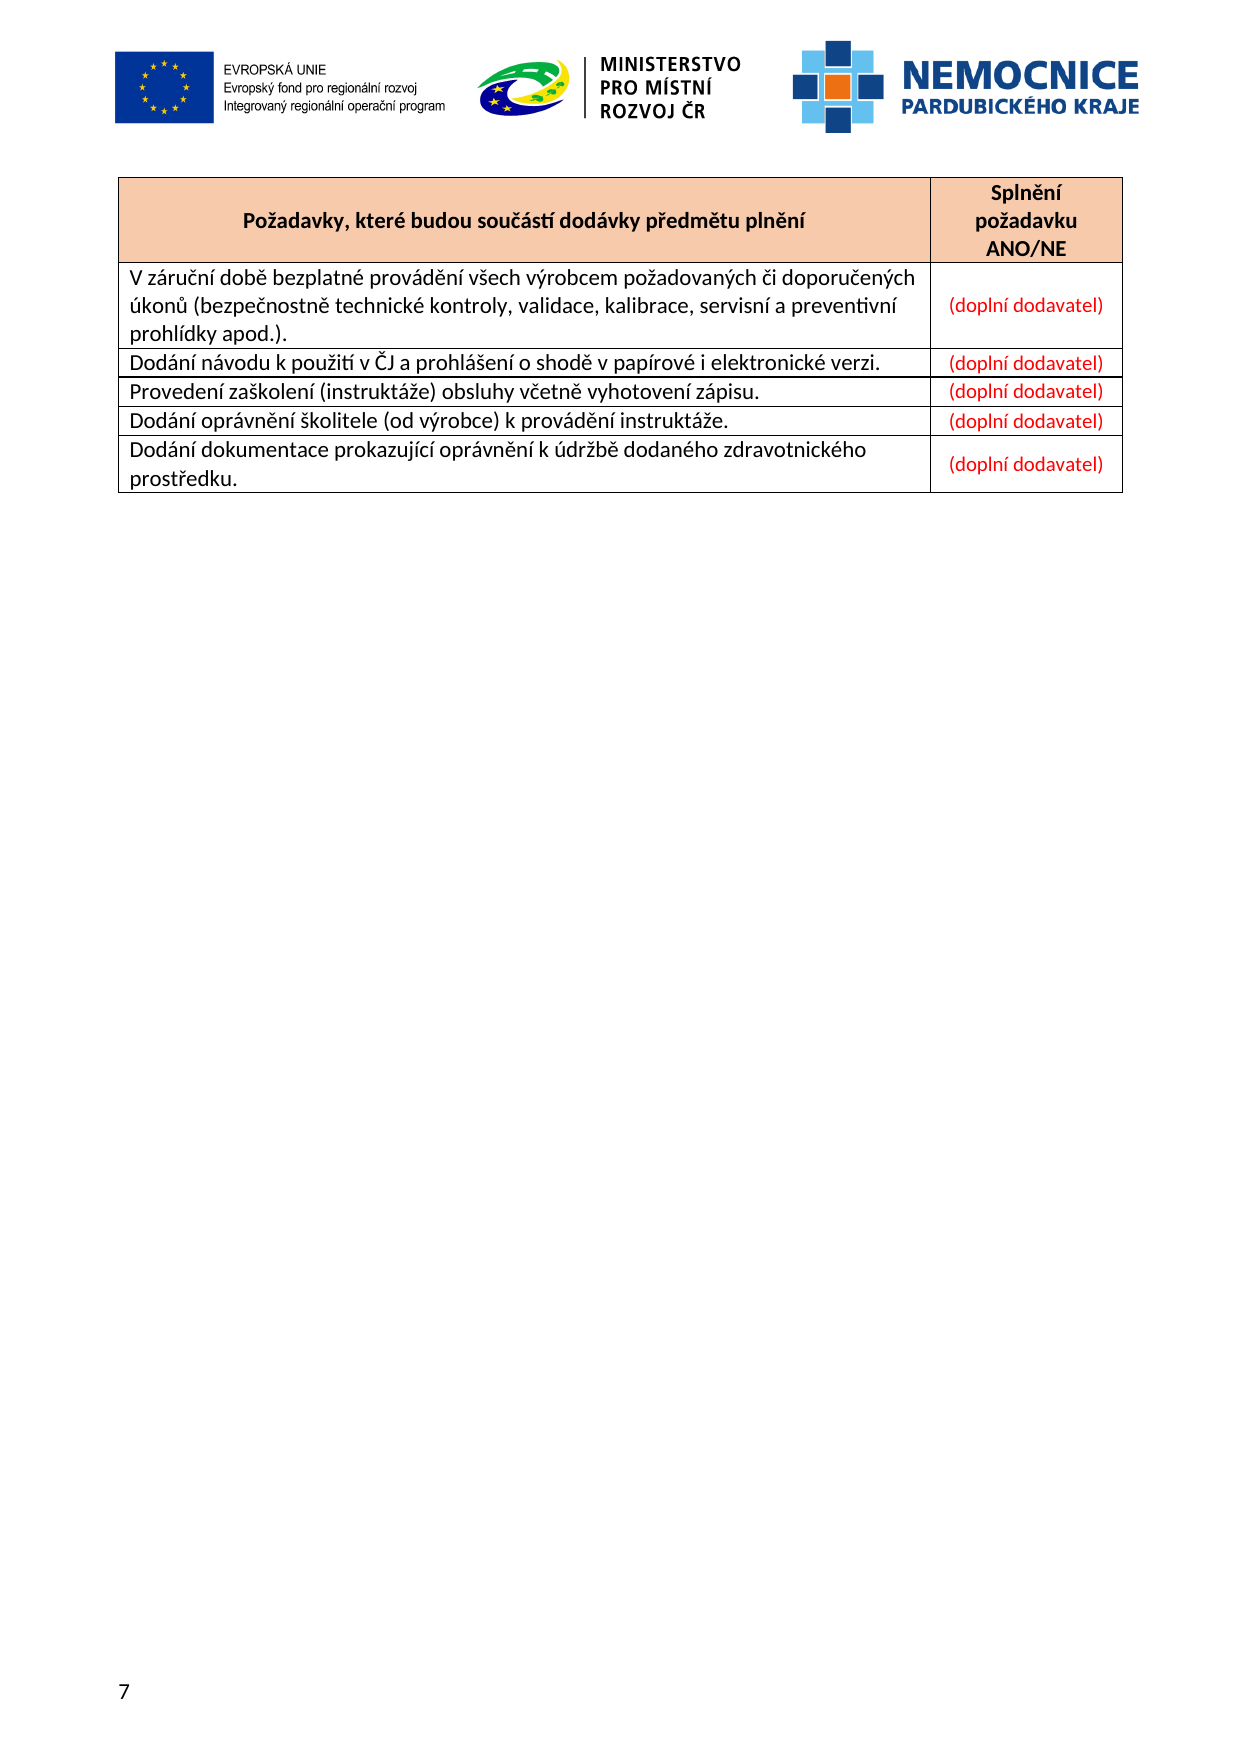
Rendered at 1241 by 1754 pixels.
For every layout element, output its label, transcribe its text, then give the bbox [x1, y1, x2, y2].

table_cell Dodání návodu k použití v ČJ a prohlášení o shodě v papírové i elektronické verzi. [119, 349, 930, 376]
picture [93, 27, 762, 147]
table_cell (doplní dodavatel) [931, 263, 1122, 347]
table_cell Dodání oprávnění školitele (od výrobce) k provádění instruktáže. [119, 407, 930, 434]
table_cell (doplní dodavatel) [931, 436, 1122, 492]
table_cell (doplní dodavatel) [931, 349, 1122, 376]
table_header Splnění požadavku ANO/NE [931, 178, 1122, 262]
table_cell (doplní dodavatel) [931, 378, 1122, 406]
table_cell V záruční době bezplatné provádění všech výrobcem požadovaných či doporučených úkonů (bezpečnostně technické kontroly, validace, kalibrace, servisní a preventivní prohlídky apod.). [119, 263, 930, 347]
table_cell Provedení zaškolení (instruktáže) obsluhy včetně vyhotovení zápisu. [119, 378, 930, 406]
table_header Požadavky, které budou součástí dodávky předmětu plnění [119, 178, 930, 262]
table_cell Dodání dokumentace prokazující oprávnění k údržbě dodaného zdravotnického prostředku. [119, 436, 930, 492]
picture [791, 39, 1139, 134]
table_cell (doplní dodavatel) [931, 407, 1122, 434]
